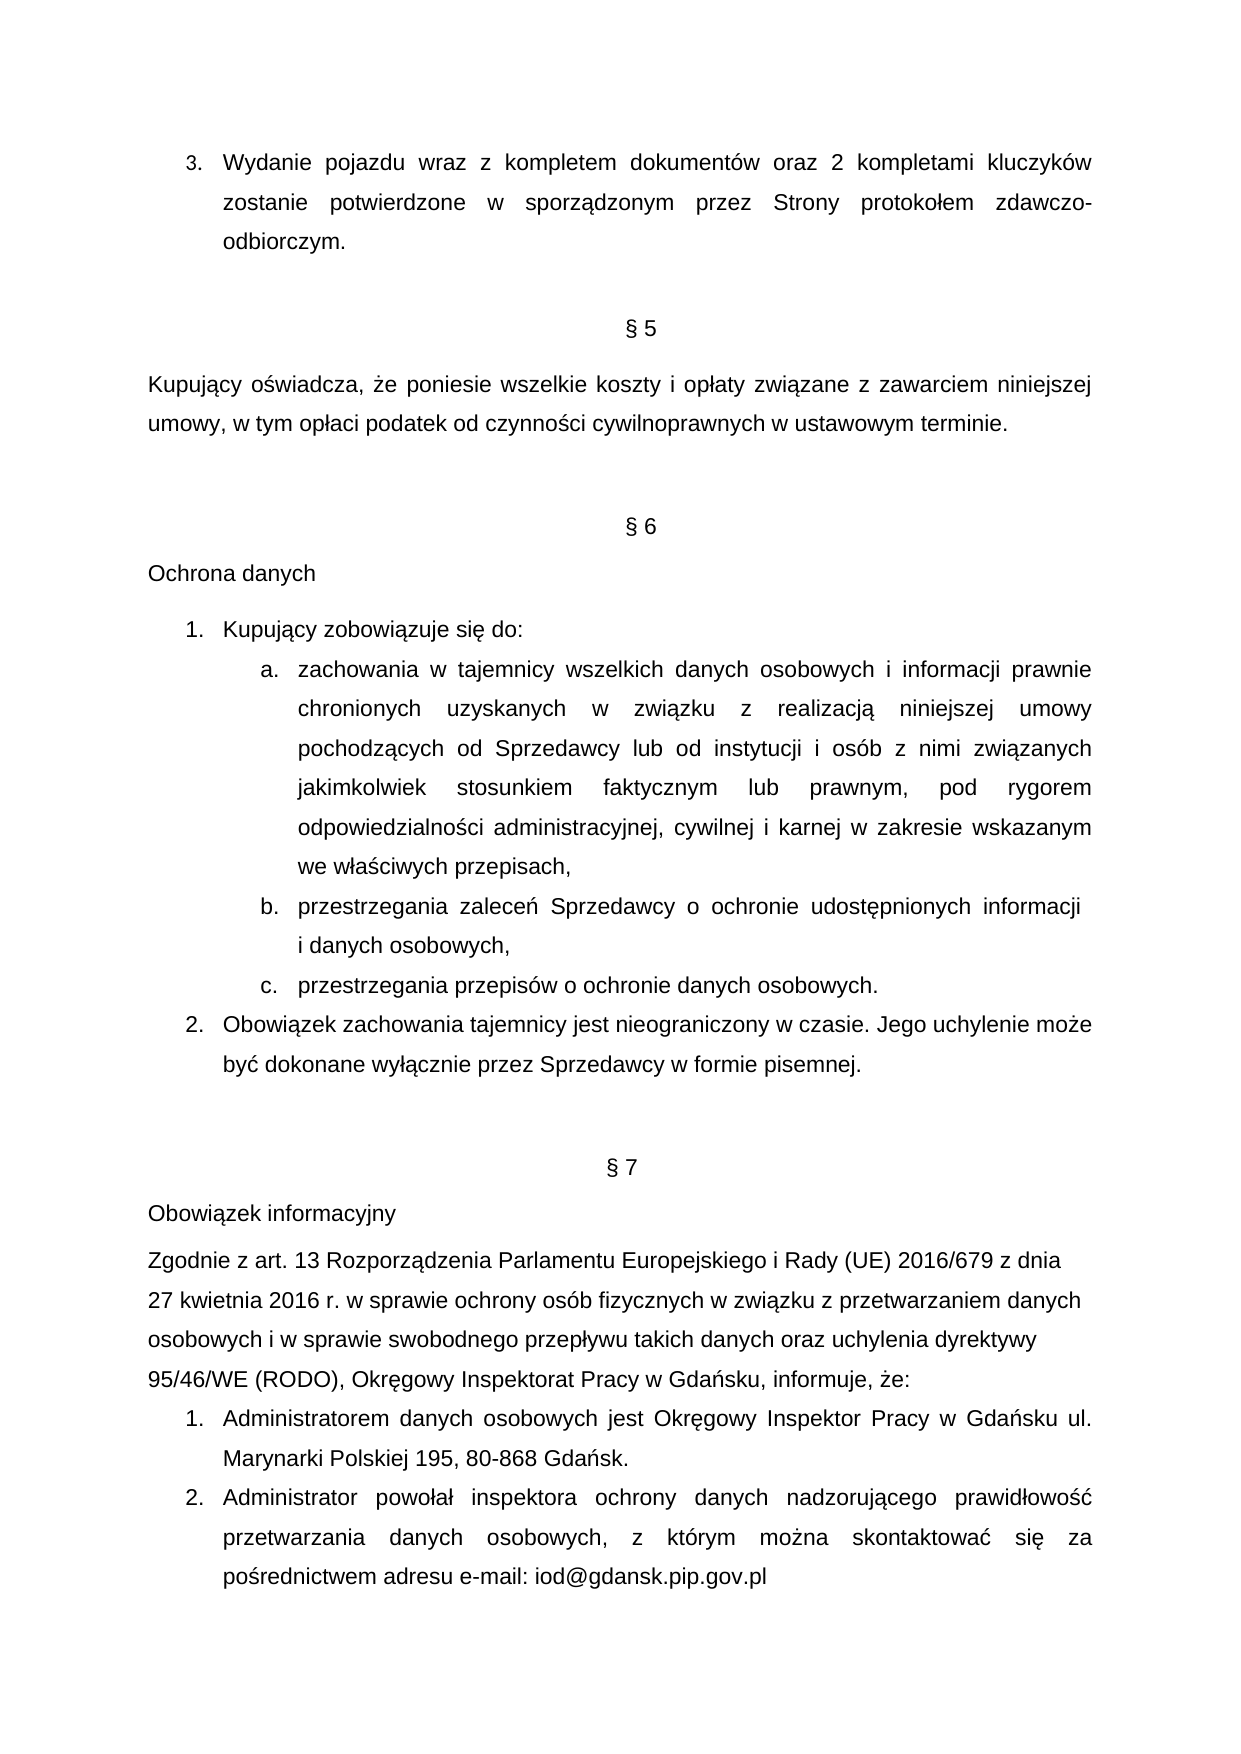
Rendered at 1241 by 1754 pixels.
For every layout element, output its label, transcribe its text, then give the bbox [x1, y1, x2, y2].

list zachowania w tajemnicy wszelkich danych osobowych i informacji prawnie chronionych uzyskanych w związku z realizacją niniejszej umowy pochodzących od Sprzedawcy lub od instytucji i osób z nimi związanych jakimkolwiek stosunkiem faktycznym lub prawnym, pod rygorem odpowiedzialności administracyjnej, cywilnej i karnej w zakresie wskazanym we właściwych przepisach, [260, 656, 1093, 879]
text 95/46/WE (RODO), Okręgowy Inspektorat Pracy w Gdańsku, informuje, że: [148, 1366, 1093, 1392]
list przestrzegania przepisów o ochronie danych osobowych. [260, 972, 1093, 998]
list Obowiązek zachowania tajemnicy jest nieograniczony w czasie. Jego uchylenie może być dokonane wyłącznie przez Sprzedawcy w formie pisemnej. [185, 1011, 1093, 1077]
text osobowych i w sprawie swobodnego przepływu takich danych oraz uchylenia dyrektywy [148, 1326, 1093, 1353]
list Administrator powołał inspektora ochrony danych nadzorującego prawidłowość przetwarzania danych osobowych, z którym można skontaktować się za pośrednictwem adresu e-mail: iod@gdansk.pip.gov.pl [185, 1484, 1093, 1589]
list Wydanie pojazdu wraz z kompletem dokumentów oraz 2 kompletami kluczyków zostanie potwierdzone w sporządzonym przez Strony protokołem zdawczo-odbiorczym. [185, 148, 1093, 254]
list Kupujący zobowiązuje się do: [185, 616, 1093, 643]
list przestrzegania zaleceń Sprzedawcy o ochronie udostępnionych informacji i danych osobowych, [260, 893, 1093, 958]
list Administratorem danych osobowych jest Okręgowy Inspektor Pracy w Gdańsku ul. Marynarki Polskiej 195, 80-868 Gdańsk. [185, 1405, 1093, 1471]
text Ochrona danych [148, 560, 1093, 586]
text Zgodnie z art. 13 Rozporządzenia Parlamentu Europejskiego i Rady (UE) 2016/679 z dnia [148, 1247, 1093, 1274]
text § 7 [148, 1153, 1093, 1180]
text Kupujący oświadcza, że poniesie wszelkie koszty i opłaty związane z zawarciem niniejszej umowy, w tym opłaci podatek od czynności cywilnoprawnych w ustawowym terminie. [148, 371, 1093, 437]
text § 6 [148, 513, 1093, 539]
text § 5 [148, 314, 1093, 341]
text 27 kwietnia 2016 r. w sprawie ochrony osób fizycznych w związku z przetwarzaniem danych [148, 1287, 1093, 1313]
text Obowiązek informacyjny [148, 1200, 1093, 1227]
